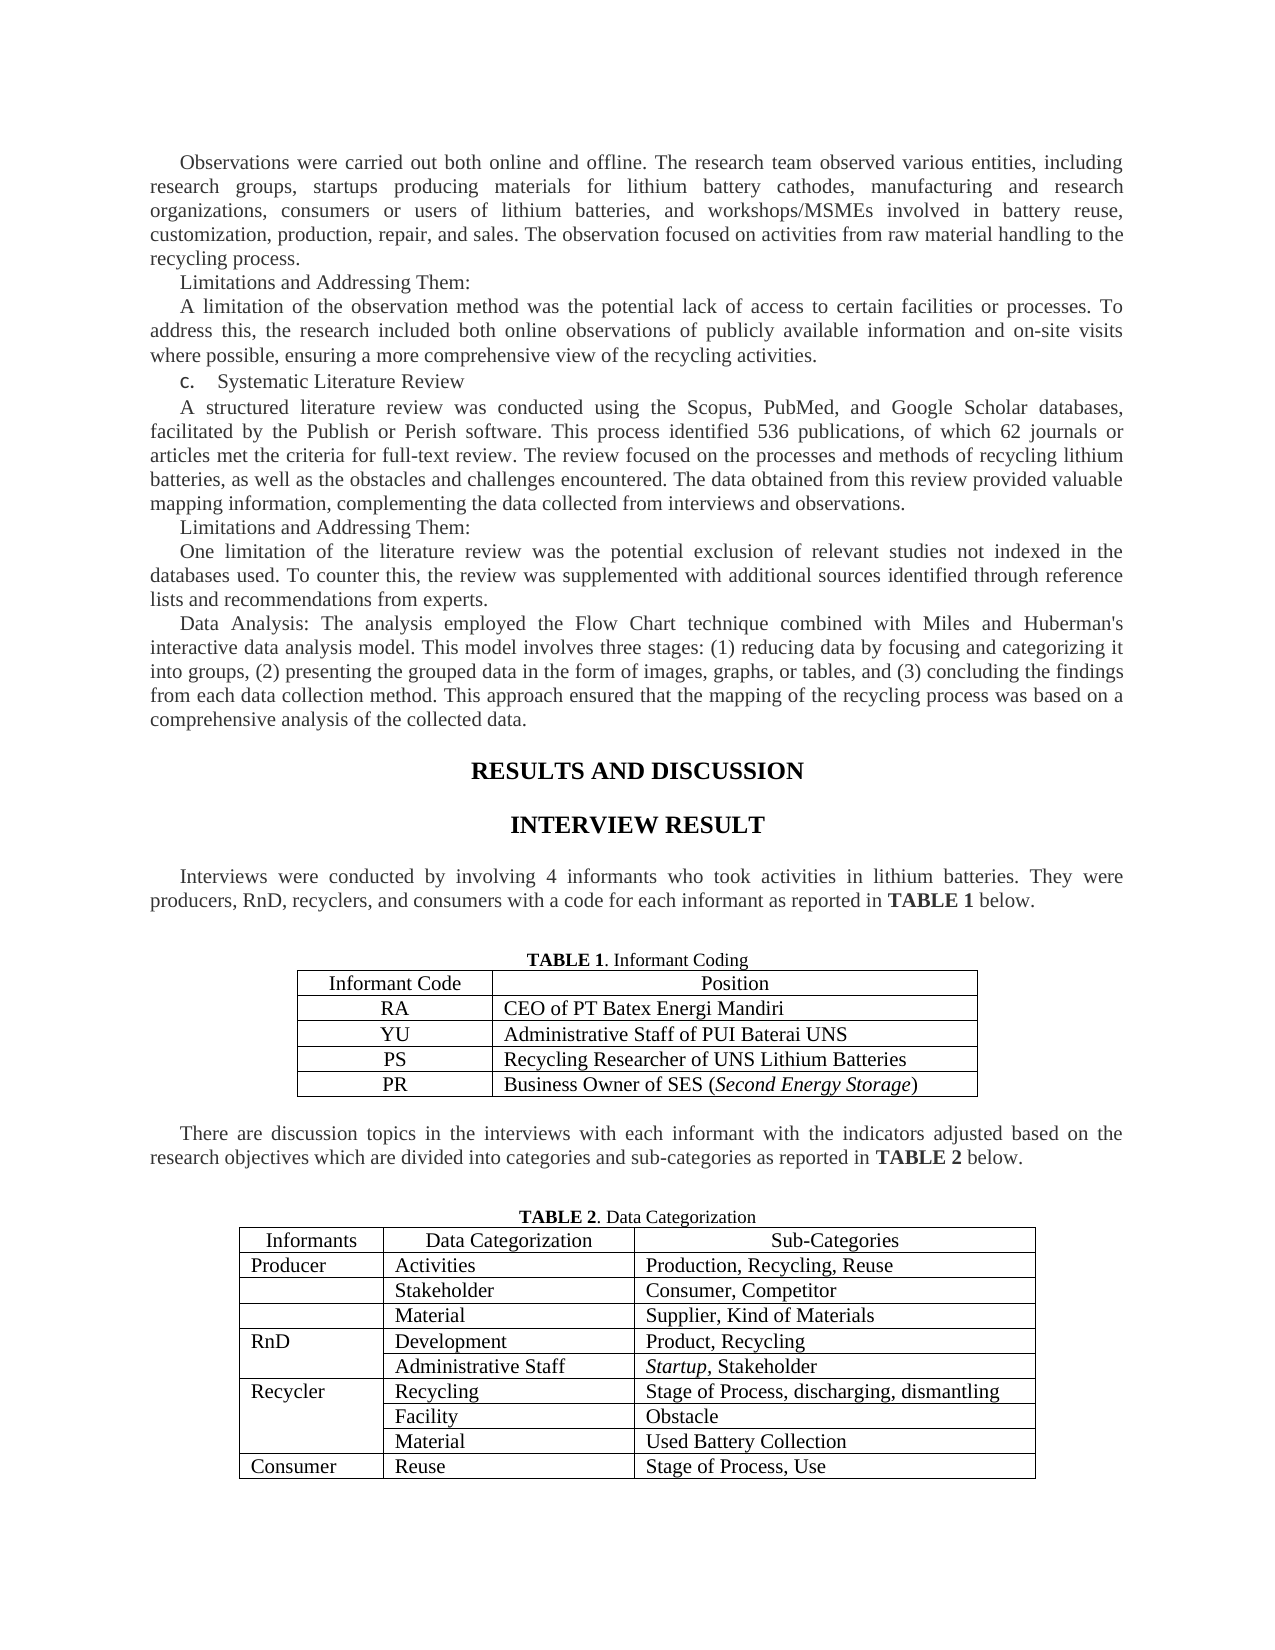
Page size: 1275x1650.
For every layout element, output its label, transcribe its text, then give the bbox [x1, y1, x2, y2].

table_cell Supplier, Kind of Materials [635, 1304, 1035, 1327]
table_header Informant Code [298, 971, 492, 995]
table_cell Stage of Process, discharging, dismantling [635, 1379, 1035, 1403]
table_header Data Categorization [384, 1228, 634, 1252]
subtitle RESULTS AND DISCUSSION [150, 756, 1125, 785]
subtitle INTERVIEW RESULT [150, 810, 1125, 839]
table_cell Used Battery Collection [635, 1429, 1035, 1453]
text TABLE 1. Informant Coding [150, 949, 1125, 970]
table_cell Facility [384, 1404, 634, 1428]
text Interviews were conducted by involving 4 informants who took activities in lithium batteries. They were producers, RnD, recyclers, and consumers with a code for each informant as reported in TABLE 1 below. [150, 864, 1125, 912]
table_cell Producer [240, 1253, 383, 1277]
table_cell Startup, Stakeholder [635, 1354, 1035, 1378]
text Data Analysis: The analysis employed the Flow Chart technique combined with Miles and Huberman's interactive data analysis model. This model involves three stages: (1) reducing data by focusing and categorizing it into groups, (2) presenting the grouped data in the form of images, graphs, or tables, and (3) concluding the findings from each data collection method. This approach ensured that the mapping of the recycling process was based on a comprehensive analysis of the collected data. [150, 611, 1125, 731]
table_cell [240, 1304, 383, 1327]
table_cell YU [298, 1021, 492, 1046]
table_cell Recycler [240, 1379, 383, 1453]
table_header Sub-Categories [635, 1228, 1035, 1252]
text A structured literature review was conducted using the Scopus, PubMed, and Google Scholar databases, facilitated by the Publish or Perish software. This process identified 536 publications, of which 62 journals or articles met the criteria for full-text review. The review focused on the processes and methods of recycling lithium batteries, as well as the obstacles and challenges encountered. The data obtained from this review provided valuable mapping information, complementing the data collected from interviews and observations. [150, 394, 1125, 515]
table_cell RnD [240, 1329, 383, 1378]
table_cell CEO of PT Batex Energi Mandiri [493, 996, 977, 1020]
table_header Informants [240, 1228, 383, 1252]
table_cell Stakeholder [384, 1278, 634, 1302]
table_cell Development [384, 1329, 634, 1353]
text TABLE 2. Data Categorization [150, 1206, 1125, 1227]
table_cell RA [298, 996, 492, 1020]
text Observations were carried out both online and offline. The research team observed various entities, including research groups, startups producing materials for lithium battery cathodes, manufacturing and research organizations, consumers or users of lithium batteries, and workshops/MSMEs involved in battery reuse, customization, production, repair, and sales. The observation focused on activities from raw material handling to the recycling process. [150, 150, 1125, 270]
table_cell Recycling [384, 1379, 634, 1403]
text Limitations and Addressing Them: [150, 270, 1125, 294]
table_cell Recycling Researcher of UNS Lithium Batteries [493, 1047, 977, 1071]
table_cell [240, 1278, 383, 1302]
text Limitations and Addressing Them: [150, 515, 1125, 539]
text There are discussion topics in the interviews with each informant with the indicators adjusted based on the research objectives which are divided into categories and sub-categories as reported in TABLE 2 below. [150, 1121, 1125, 1169]
table_cell Product, Recycling [635, 1329, 1035, 1353]
text One limitation of the literature review was the potential exclusion of relevant studies not indexed in the databases used. To counter this, the review was supplemented with additional sources identified through reference lists and recommendations from experts. [150, 539, 1125, 611]
table_cell Obstacle [635, 1404, 1035, 1428]
table_cell Business Owner of SES (Second Energy Storage) [493, 1072, 977, 1096]
table_cell Administrative Staff of PUI Baterai UNS [493, 1021, 977, 1046]
table_cell PS [298, 1047, 492, 1071]
list Systematic Literature Review [179, 367, 1125, 394]
table_header Position [493, 971, 977, 995]
table_cell Material [384, 1304, 634, 1327]
table_cell Administrative Staff [384, 1354, 634, 1378]
table_cell Reuse [384, 1454, 634, 1478]
table_cell Material [384, 1429, 634, 1453]
table_cell Production, Recycling, Reuse [635, 1253, 1035, 1277]
text A limitation of the observation method was the potential lack of access to certain facilities or processes. To address this, the research included both online observations of publicly available information and on-site visits where possible, ensuring a more comprehensive view of the recycling activities. [150, 294, 1125, 367]
table_cell Activities [384, 1253, 634, 1277]
table_cell Stage of Process, Use [635, 1454, 1035, 1478]
table_cell Consumer, Competitor [635, 1278, 1035, 1302]
table_cell PR [298, 1072, 492, 1096]
table_cell Consumer [240, 1454, 383, 1478]
